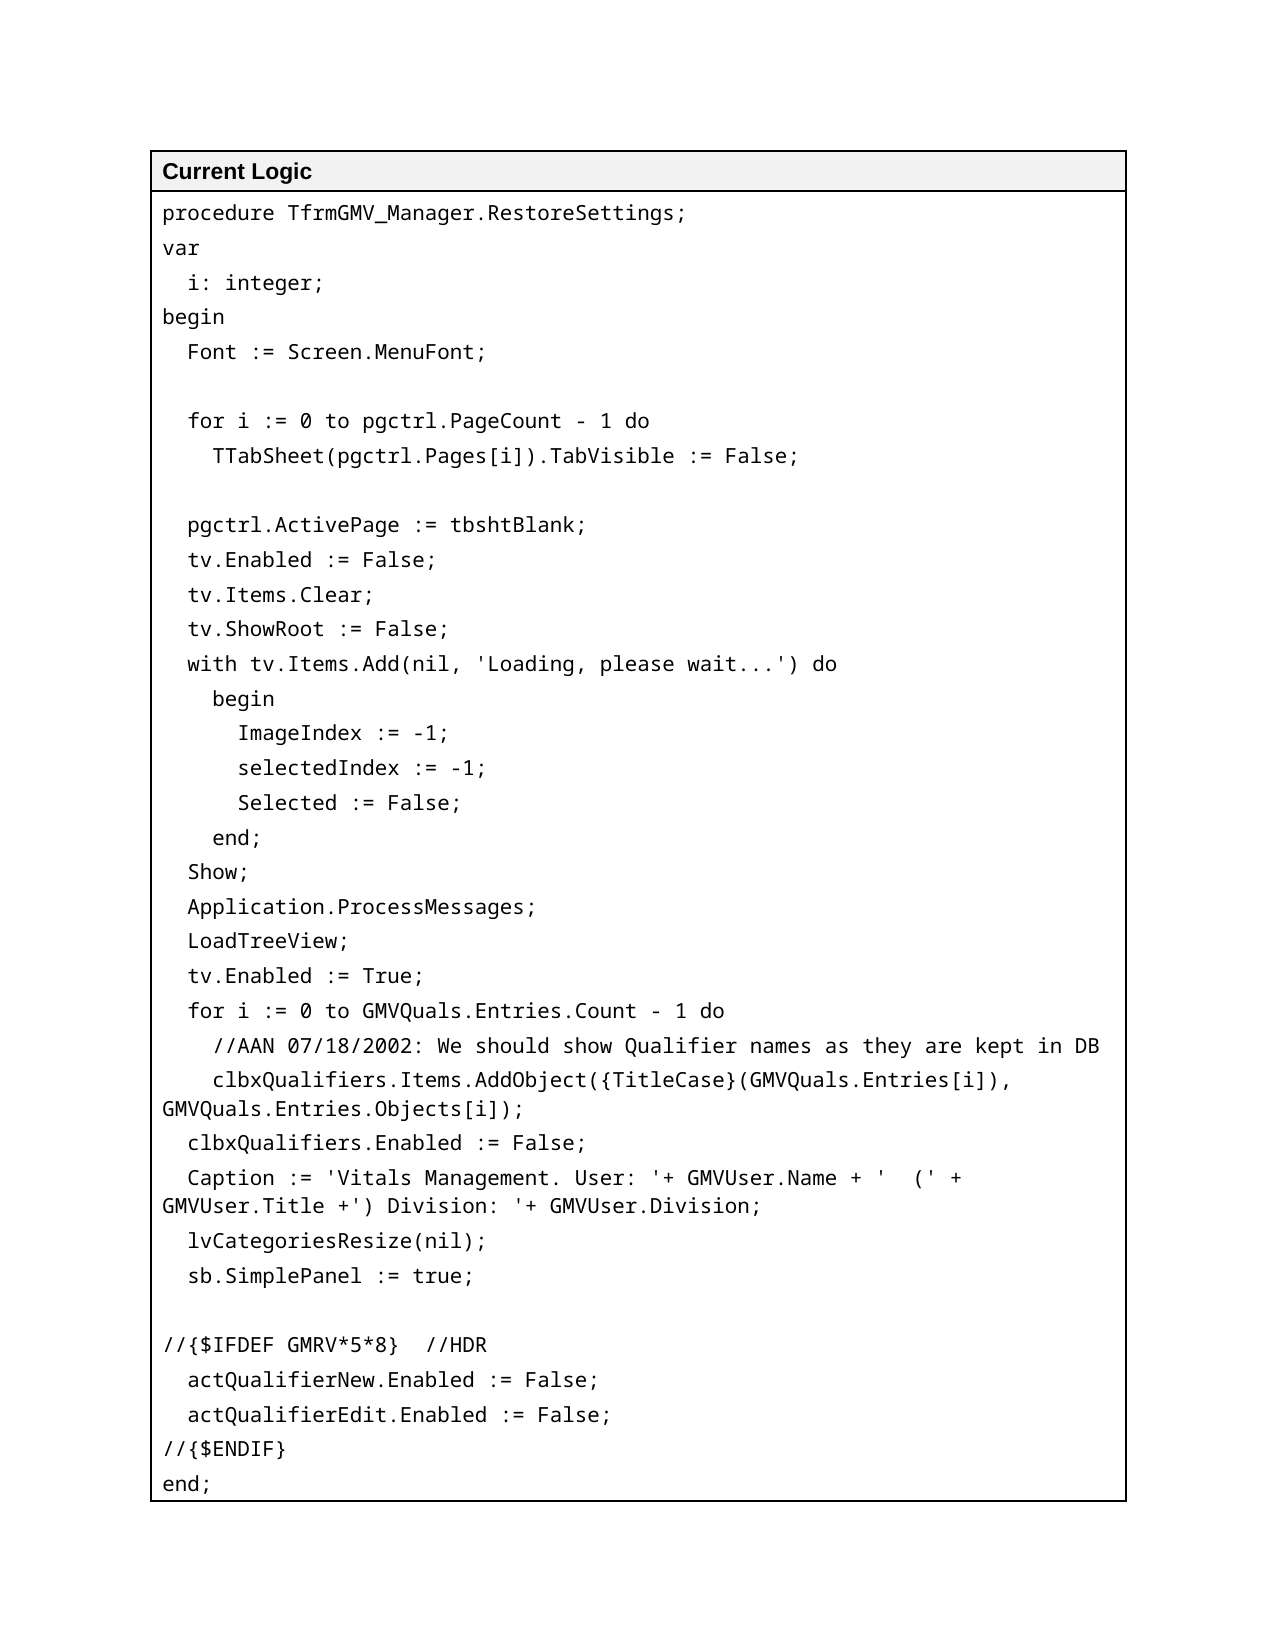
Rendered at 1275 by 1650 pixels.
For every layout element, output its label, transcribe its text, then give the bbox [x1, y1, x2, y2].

table_header Current Logic [152, 152, 1125, 190]
table_cell procedure TfrmGMV_Manager.RestoreSettings; var i: integer; begin Font := Screen.MenuFont; for i := 0 to pgctrl.PageCount - 1 do TTabSheet(pgctrl.Pages[i]).TabVisible := False; pgctrl.ActivePage := tbshtBlank; tv.Enabled := False; tv.Items.Clear; tv.ShowRoot := False; with tv.Items.Add(nil, 'Loading, please wait...') do begin ImageIndex := -1; selectedIndex := -1; Selected := False; end; Show; Application.ProcessMessages; LoadTreeView; tv.Enabled := True; for i := 0 to GMVQuals.Entries.Count - 1 do //AAN 07/18/2002: We should show Qualifier names as they are kept in DB clbxQualifiers.Items.AddObject({TitleCase}(GMVQuals.Entries[i]), GMVQuals.Entries.Objects[i]); clbxQualifiers.Enabled := False; Caption := 'Vitals Management. User: '+ GMVUser.Name + ' (' + GMVUser.Title +') Division: '+ GMVUser.Division; lvCategoriesResize(nil); sb.SimplePanel := true; //{$IFDEF GMRV*5*8} //HDR actQualifierNew.Enabled := False; actQualifierEdit.Enabled := False; //{$ENDIF} end; [152, 192, 1125, 1500]
